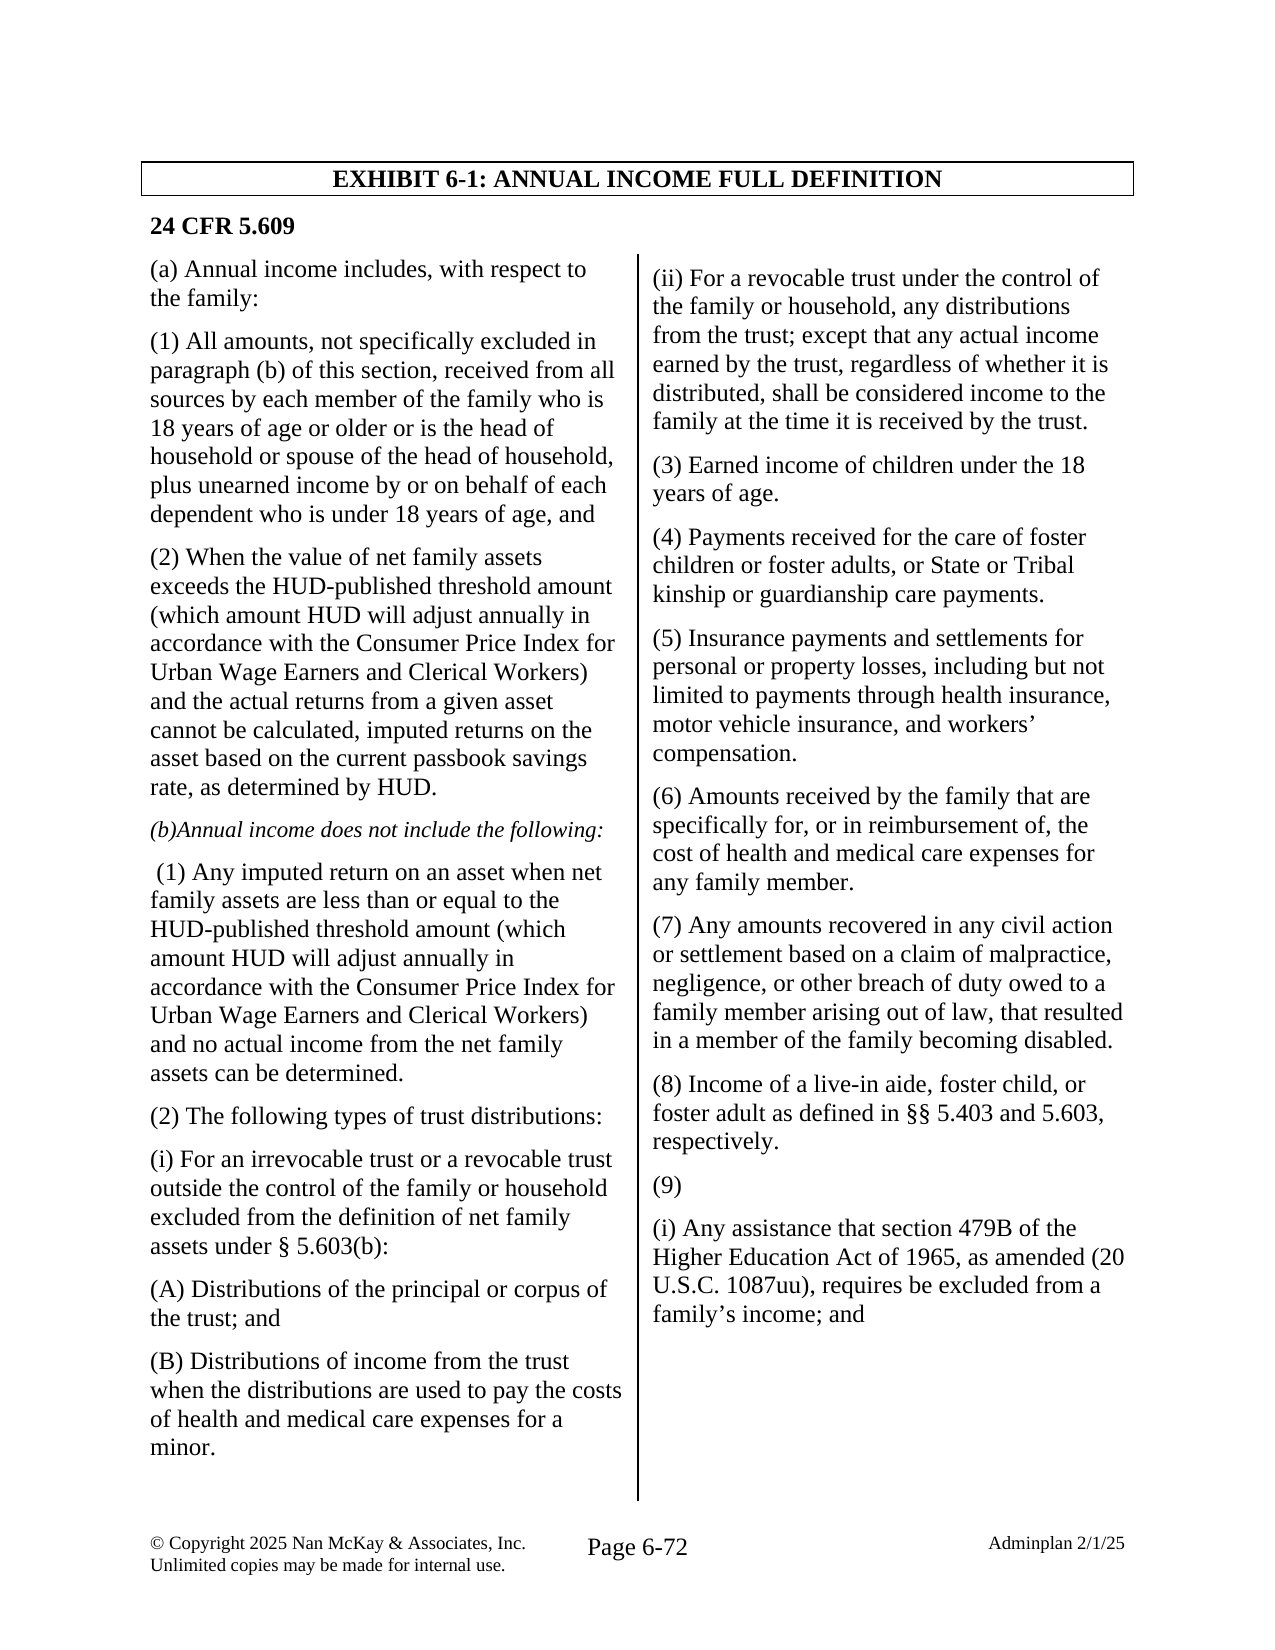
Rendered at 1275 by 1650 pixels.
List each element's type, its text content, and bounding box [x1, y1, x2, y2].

text EXHIBIT 6-1: ANNUAL INCOME FULL DEFINITION [142, 163, 1133, 195]
text (i) For an irrevocable trust or a revocable trust outside the control of the family or household excluded from the definition of net family assets under § 5.603(b): [150, 1144, 622, 1259]
text (8) Income of a live-in aide, foster child, or foster adult as defined in §§ 5.403 and 5.603, respectively. [652, 1069, 1125, 1155]
text (4) Payments received for the care of foster children or foster adults, or State or Tribal kinship or guardianship care payments. [652, 522, 1125, 608]
text (2) The following types of trust distributions: [150, 1101, 622, 1130]
text (1) Any imputed return on an asset when net family assets are less than or equal to the HUD-published threshold amount (which amount HUD will adjust annually in accordance with the Consumer Price Index for Urban Wage Earners and Clerical Workers) and no actual income from the net family assets can be determined. [150, 857, 622, 1087]
text (1) All amounts, not specifically excluded in paragraph (b) of this section, received from all sources by each member of the family who is 18 years of age or older or is the head of household or spouse of the head of household, plus unearned income by or on behalf of each dependent who is under 18 years of age, and [150, 326, 622, 528]
text (i) Any assistance that section 479B of the Higher Education Act of 1965, as amended (20 U.S.C. 1087uu), requires be excluded from a family’s income; and [652, 1213, 1125, 1328]
text 24 CFR 5.609 [150, 211, 1125, 240]
text (2) When the value of net family assets exceeds the HUD-published threshold amount (which amount HUD will adjust annually in accordance with the Consumer Price Index for Urban Wage Earners and Clerical Workers) and the actual returns from a given asset cannot be calculated, imputed returns on the asset based on the current passbook savings rate, as determined by HUD. [150, 542, 622, 801]
text (5) Insurance payments and settlements for personal or property losses, including but not limited to payments through health insurance, motor vehicle insurance, and workers’ compensation. [652, 623, 1125, 766]
text (A) Distributions of the principal or corpus of the trust; and [150, 1274, 622, 1332]
text (b)Annual income does not include the following: [150, 816, 622, 842]
text (9) [652, 1170, 1125, 1198]
text (ii) For a revocable trust under the control of the family or household, any distributions from the trust; except that any actual income earned by the trust, regardless of whether it is distributed, shall be considered income to the family at the time it is received by the trust. [652, 263, 1125, 435]
text (6) Amounts received by the family that are specifically for, or in reimbursement of, the cost of health and medical care expenses for any family member. [652, 781, 1125, 896]
text (3) Earned income of children under the 18 years of age. [652, 450, 1125, 507]
text (7) Any amounts recovered in any civil action or settlement based on a claim of malpractice, negligence, or other breach of duty owed to a family member arising out of law, that resulted in a member of the family becoming disabled. [652, 911, 1125, 1054]
text (B) Distributions of income from the trust when the distributions are used to pay the costs of health and medical care expenses for a minor. [150, 1346, 622, 1461]
text (a) Annual income includes, with respect to the family: [150, 254, 622, 312]
